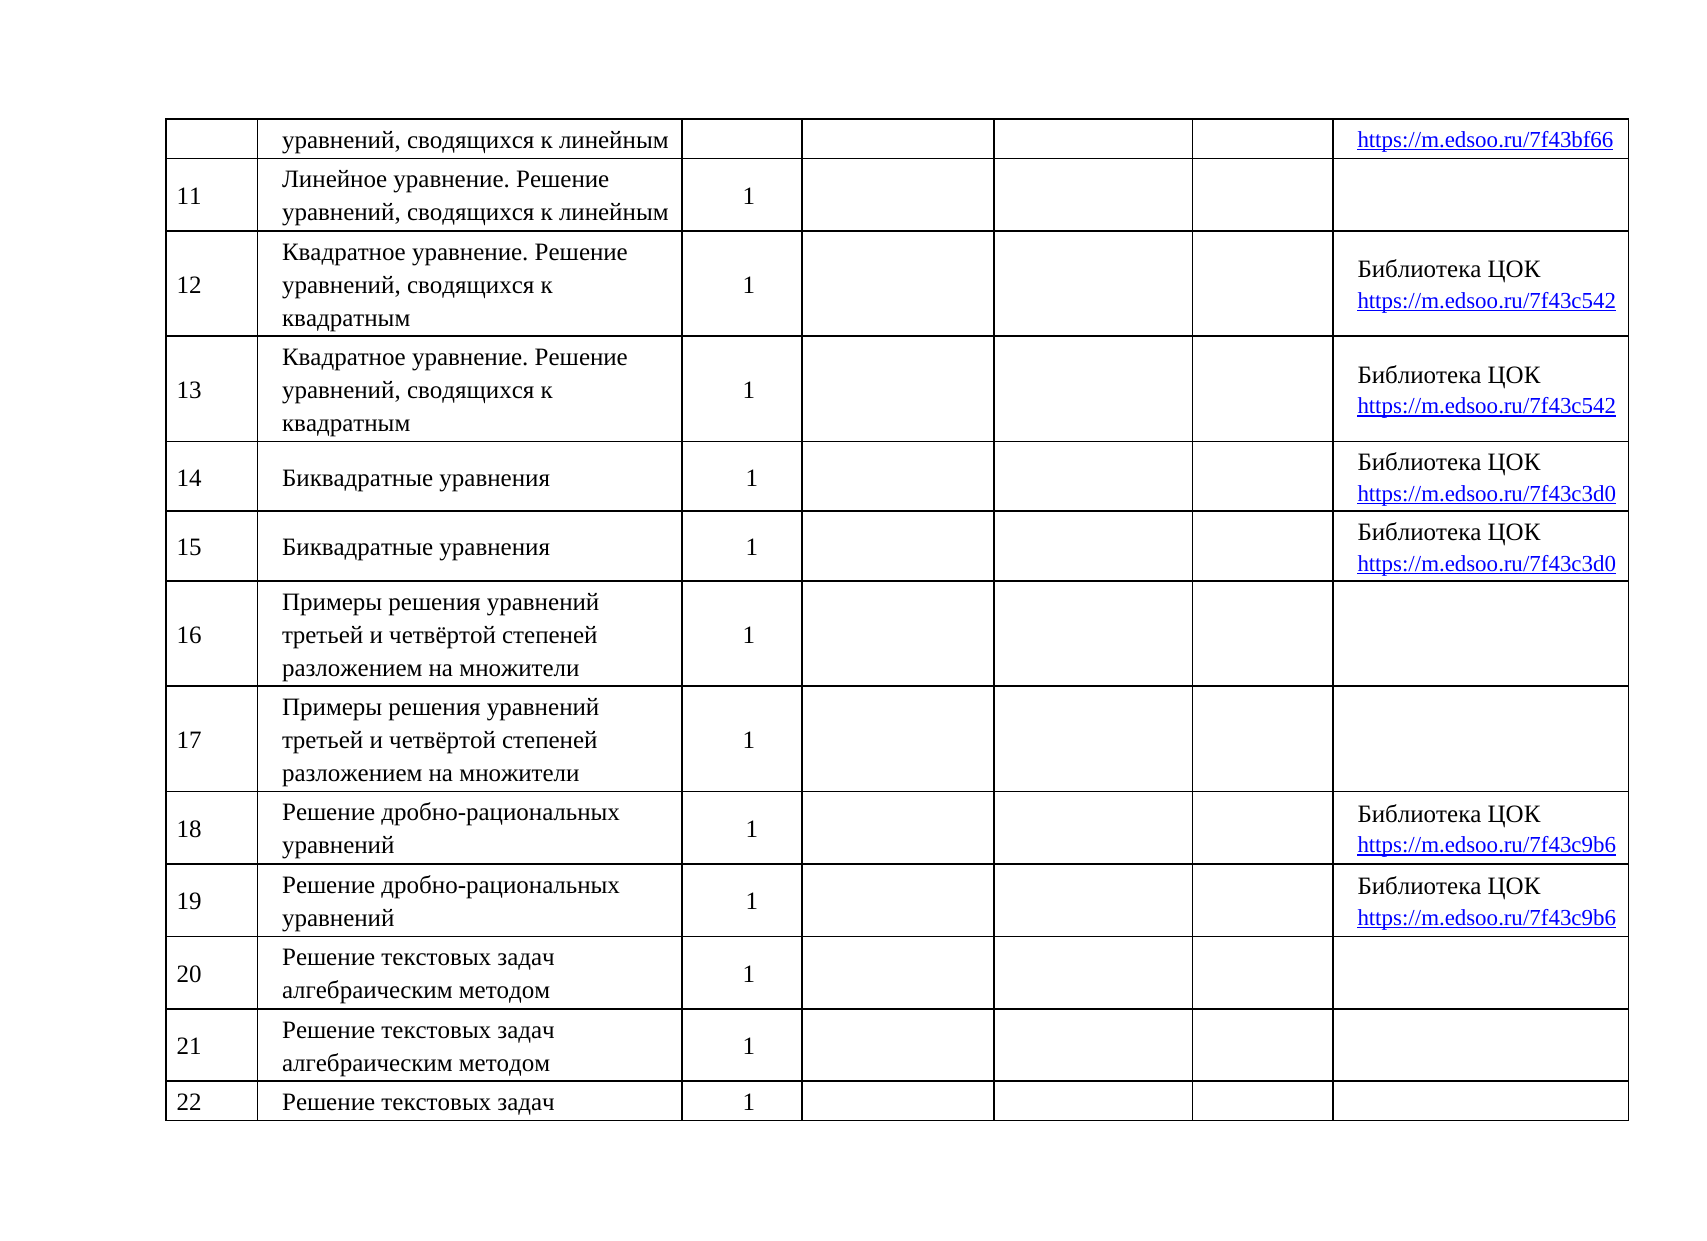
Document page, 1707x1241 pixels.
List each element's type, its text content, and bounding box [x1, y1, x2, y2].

table_cell Примеры решения уравнений третьей и четвёртой степеней разложением на множители [258, 582, 681, 685]
table_cell [1193, 1010, 1332, 1080]
table_cell 17 [167, 687, 257, 791]
table_cell [803, 159, 993, 230]
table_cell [258, 1010, 681, 1080]
table_cell Решение дробно-рациональных уравнений [258, 865, 681, 936]
table_cell 11 [167, 159, 257, 230]
table_cell [1334, 1082, 1628, 1120]
table_cell [995, 442, 1192, 510]
table_cell [803, 232, 993, 335]
table_cell Биквадратные уравнения [258, 512, 681, 580]
table_cell [803, 512, 993, 580]
table_cell Квадратное уравнение. Решение уравнений, сводящихся к квадратным [258, 337, 681, 441]
table_cell [995, 865, 1192, 936]
table_cell [995, 159, 1192, 230]
table_cell 1 [683, 1010, 801, 1080]
table_cell [1193, 582, 1332, 685]
table_cell 10 [167, 120, 257, 157]
table_cell Библиотека ЦОК https://m.edsoo.ru/7f43c9b6 [1334, 865, 1628, 936]
table_cell [1334, 687, 1628, 791]
table_cell Библиотека ЦОК https://m.edsoo.ru/7f43c542 [1334, 232, 1628, 335]
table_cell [258, 120, 681, 157]
table_cell 1 [683, 232, 801, 335]
table_cell [995, 792, 1192, 863]
table_cell 16 [167, 582, 257, 685]
table_cell [995, 232, 1192, 335]
table_cell [1193, 1082, 1332, 1120]
table_cell Квадратное уравнение. Решение уравнений, сводящихся к квадратным [258, 232, 681, 335]
table_cell [1193, 232, 1332, 335]
table_cell 1 [683, 792, 801, 863]
table_cell [1193, 159, 1332, 230]
table_cell [995, 687, 1192, 791]
table_cell 15 [167, 512, 257, 580]
table_cell 14 [167, 442, 257, 510]
table_cell [1193, 687, 1332, 791]
table_cell [995, 512, 1192, 580]
table_cell 18 [167, 792, 257, 863]
table_cell [1193, 442, 1332, 510]
table_cell [803, 792, 993, 863]
table_cell [1193, 865, 1332, 936]
table_cell 1 [683, 865, 801, 936]
table_cell [1334, 582, 1628, 685]
table_cell 13 [167, 337, 257, 441]
table_cell 1 [683, 337, 801, 441]
table_cell [1193, 937, 1332, 1008]
table_cell 22 [167, 1082, 257, 1120]
table_cell Решение дробно-рациональных уравнений [258, 792, 681, 863]
table_cell 1 [683, 582, 801, 685]
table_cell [258, 159, 681, 230]
table_cell [803, 1082, 993, 1120]
table_cell [995, 937, 1192, 1008]
table_cell [1193, 120, 1332, 157]
table_cell 1 [683, 687, 801, 791]
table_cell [1334, 120, 1628, 157]
table_cell [803, 120, 993, 157]
table_cell 12 [167, 232, 257, 335]
table_cell 1 [683, 120, 801, 157]
table_cell [1193, 792, 1332, 863]
table_cell 19 [167, 865, 257, 936]
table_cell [258, 937, 681, 1008]
table_cell [803, 582, 993, 685]
table_cell Библиотека ЦОК https://m.edsoo.ru/7f43c542 [1334, 337, 1628, 441]
table_cell [1334, 159, 1628, 230]
table_cell [995, 1010, 1192, 1080]
table_cell Примеры решения уравнений третьей и четвёртой степеней разложением на множители [258, 687, 681, 791]
table_cell 21 [167, 1010, 257, 1080]
table_cell [803, 687, 993, 791]
table_cell [1334, 1010, 1628, 1080]
table_cell Библиотека ЦОК https://m.edsoo.ru/7f43c9b6 [1334, 792, 1628, 863]
table_cell Библиотека ЦОК https://m.edsoo.ru/7f43c3d0 [1334, 442, 1628, 510]
table_cell [803, 937, 993, 1008]
table_cell Библиотека ЦОК https://m.edsoo.ru/7f43c3d0 [1334, 512, 1628, 580]
table_cell [803, 337, 993, 441]
table_cell 1 [683, 159, 801, 230]
table_cell 20 [167, 937, 257, 1008]
table_cell [1193, 337, 1332, 441]
table_cell [1193, 512, 1332, 580]
table_cell 1 [683, 512, 801, 580]
table_cell [803, 865, 993, 936]
table_cell 1 [683, 442, 801, 510]
table_cell [1334, 937, 1628, 1008]
table_cell 1 [683, 937, 801, 1008]
table_cell [995, 1082, 1192, 1120]
table_cell [803, 1010, 993, 1080]
table_cell Биквадратные уравнения [258, 442, 681, 510]
table_cell 1 [683, 1082, 801, 1120]
table_cell [995, 337, 1192, 441]
table_cell [995, 120, 1192, 157]
table_cell [995, 582, 1192, 685]
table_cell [258, 1082, 681, 1120]
table_cell [803, 442, 993, 510]
